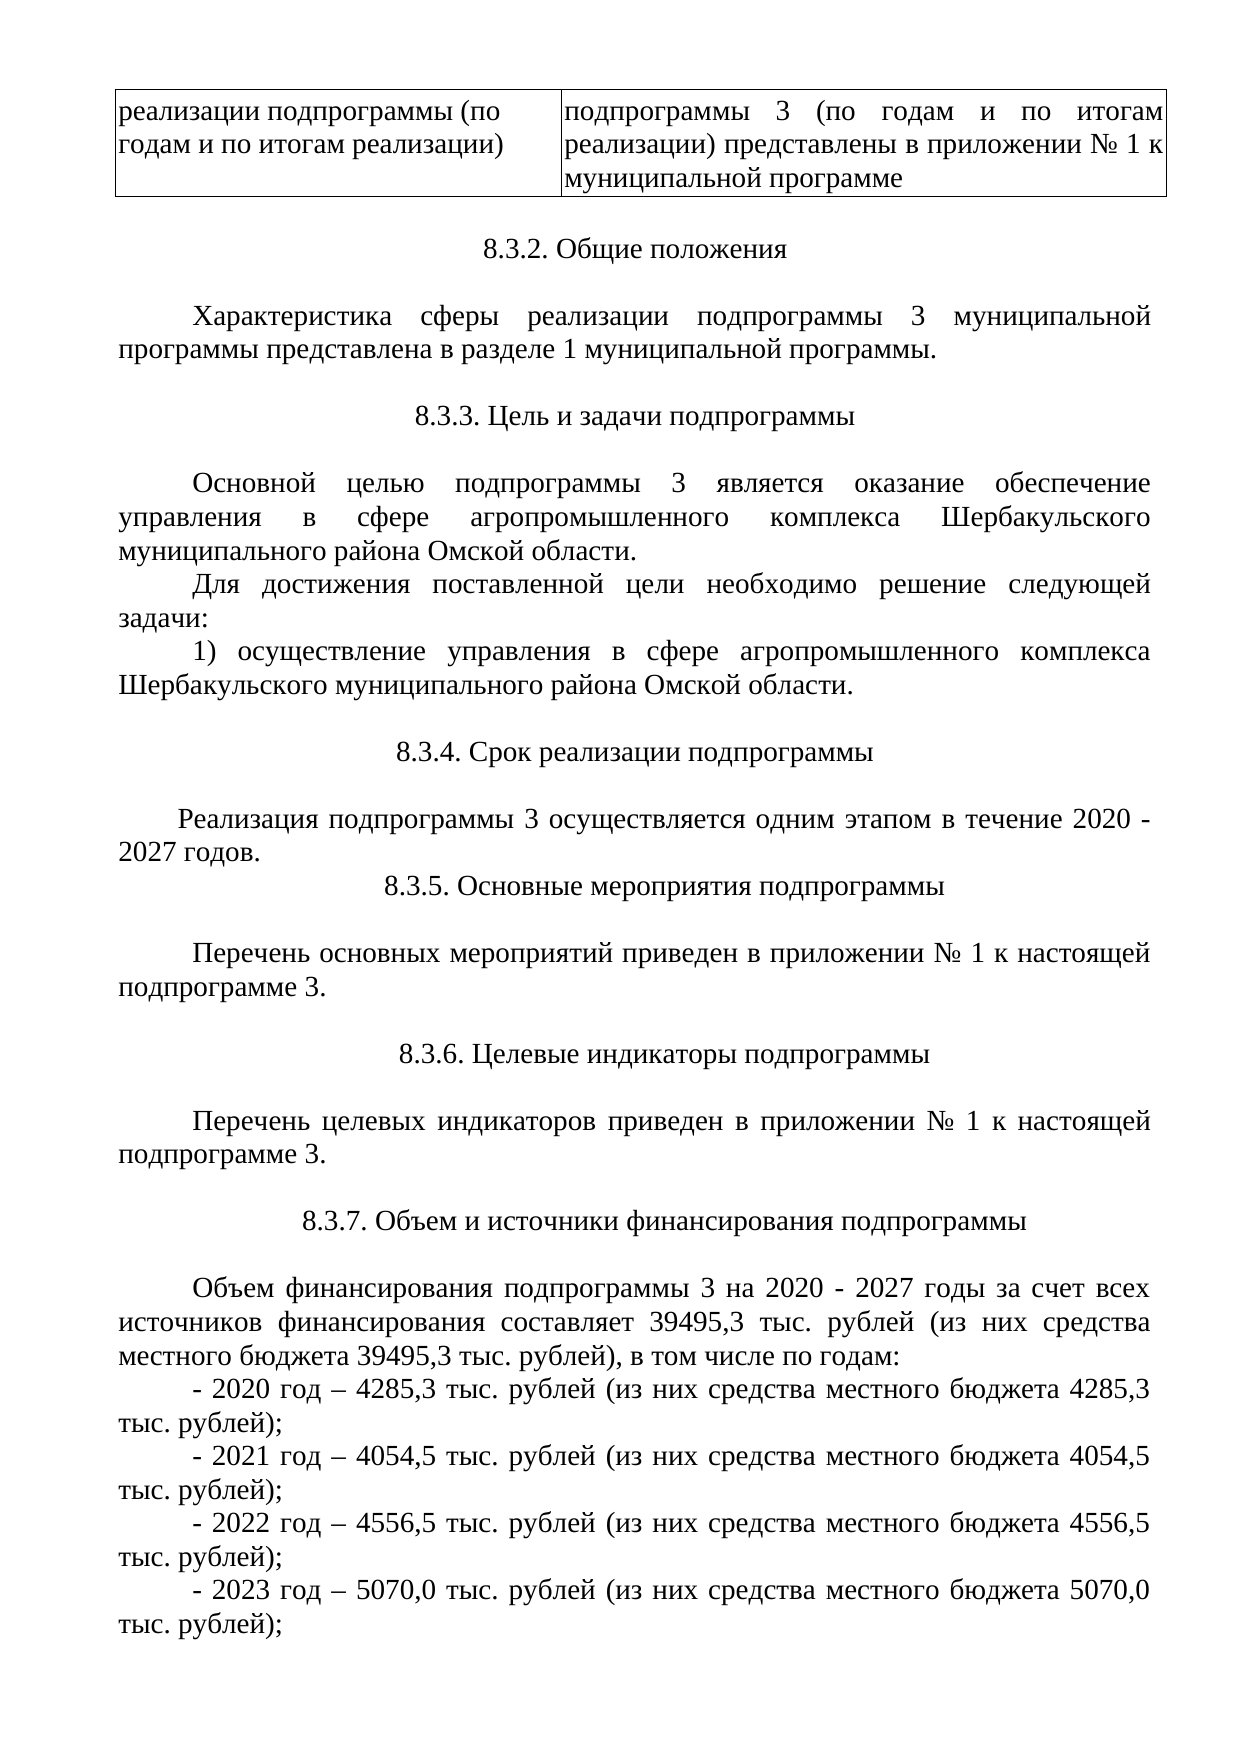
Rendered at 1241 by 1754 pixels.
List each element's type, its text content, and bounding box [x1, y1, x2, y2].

text Перечень основных мероприятий приведен в приложении № 1 к настоящей подпрограмме 3. [118, 935, 1152, 1002]
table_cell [562, 90, 1166, 196]
text 8.3.4. Срок реализации подпрограммы [118, 734, 1152, 767]
text - 2022 год – 4556,5 тыс. рублей (из них средства местного бюджета 4556,5 тыс. рублей); [118, 1505, 1152, 1572]
text - 2021 год – 4054,5 тыс. рублей (из них средства местного бюджета 4054,5 тыс. рублей); [118, 1438, 1152, 1505]
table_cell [116, 90, 561, 196]
text 8.3.6. Целевые индикаторы подпрограммы [118, 1036, 1152, 1069]
text 8.3.3. Цель и задачи подпрограммы [118, 398, 1152, 432]
text - 2020 год – 4285,3 тыс. рублей (из них средства местного бюджета 4285,3 тыс. рублей); [118, 1371, 1152, 1438]
text 8.3.5. Основные мероприятия подпрограммы [118, 868, 1152, 902]
text Реализация подпрограммы 3 осуществляется одним этапом в течение 2020 - 2027 годов. [118, 801, 1152, 868]
text - 2023 год – 5070,0 тыс. рублей (из них средства местного бюджета 5070,0 тыс. рублей); [118, 1572, 1152, 1639]
text 8.3.2. Общие положения [118, 231, 1152, 264]
text Основной целью подпрограммы 3 является оказание обеспечение управления в сфере агропромышленного комплекса Шербакульского муниципального района Омской области. [118, 466, 1152, 566]
text 8.3.7. Объем и источники финансирования подпрограммы [118, 1203, 1152, 1237]
text Перечень целевых индикаторов приведен в приложении № 1 к настоящей подпрограмме 3. [118, 1103, 1152, 1170]
text Для достижения поставленной цели необходимо решение следующей задачи: [118, 566, 1152, 633]
text Объем финансирования подпрограммы 3 на 2020 - 2027 годы за счет всех источников финансирования составляет 39495,3 тыс. рублей (из них средства местного бюджета 39495,3 тыс. рублей), в том числе по годам: [118, 1271, 1152, 1371]
text Характеристика сферы реализации подпрограммы 3 муниципальной программы представлена в разделе 1 муниципальной программы. [118, 298, 1152, 365]
text 1) осуществление управления в сфере агропромышленного комплекса Шербакульского муниципального района Омской области. [118, 633, 1152, 700]
